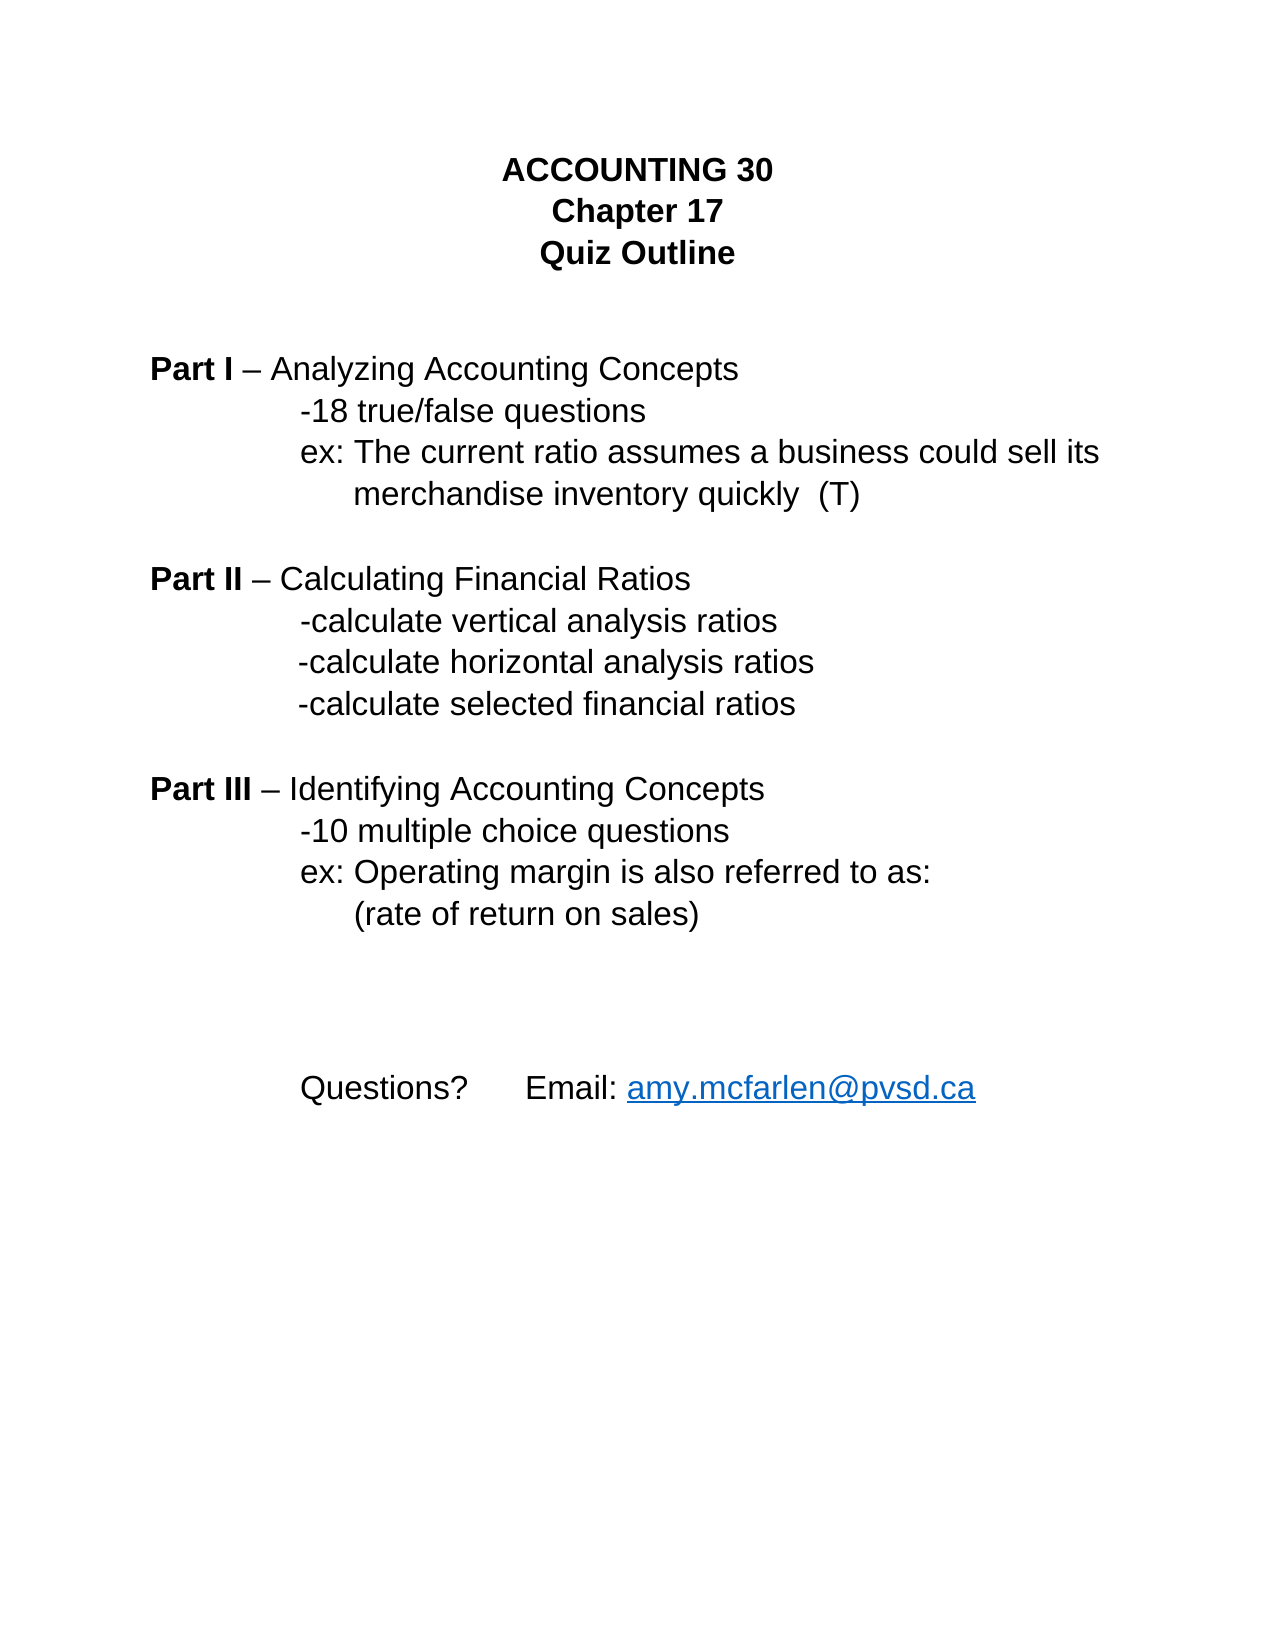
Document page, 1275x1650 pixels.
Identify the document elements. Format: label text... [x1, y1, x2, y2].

text Part II – Calculating Financial Ratios -calculate vertical analysis ratios -calculate horizontal analysis ratios -calculate selected financial ratios [150, 559, 1125, 750]
text Part I – Analyzing Accounting Concepts -18 true/false questions ex: The current ratio assumes a business could sell its merchandise inventory quickly (T) [150, 349, 1125, 540]
text ACCOUNTING 30 Chapter 17 Quiz Outline [150, 150, 1125, 271]
text Questions? Email: amy.mcfarlen@pvsd.ca [150, 1068, 1125, 1106]
text Part III – Identifying Accounting Concepts -10 multiple choice questions ex: Operating margin is also referred to as: (rate of return on sales) [150, 769, 1125, 932]
